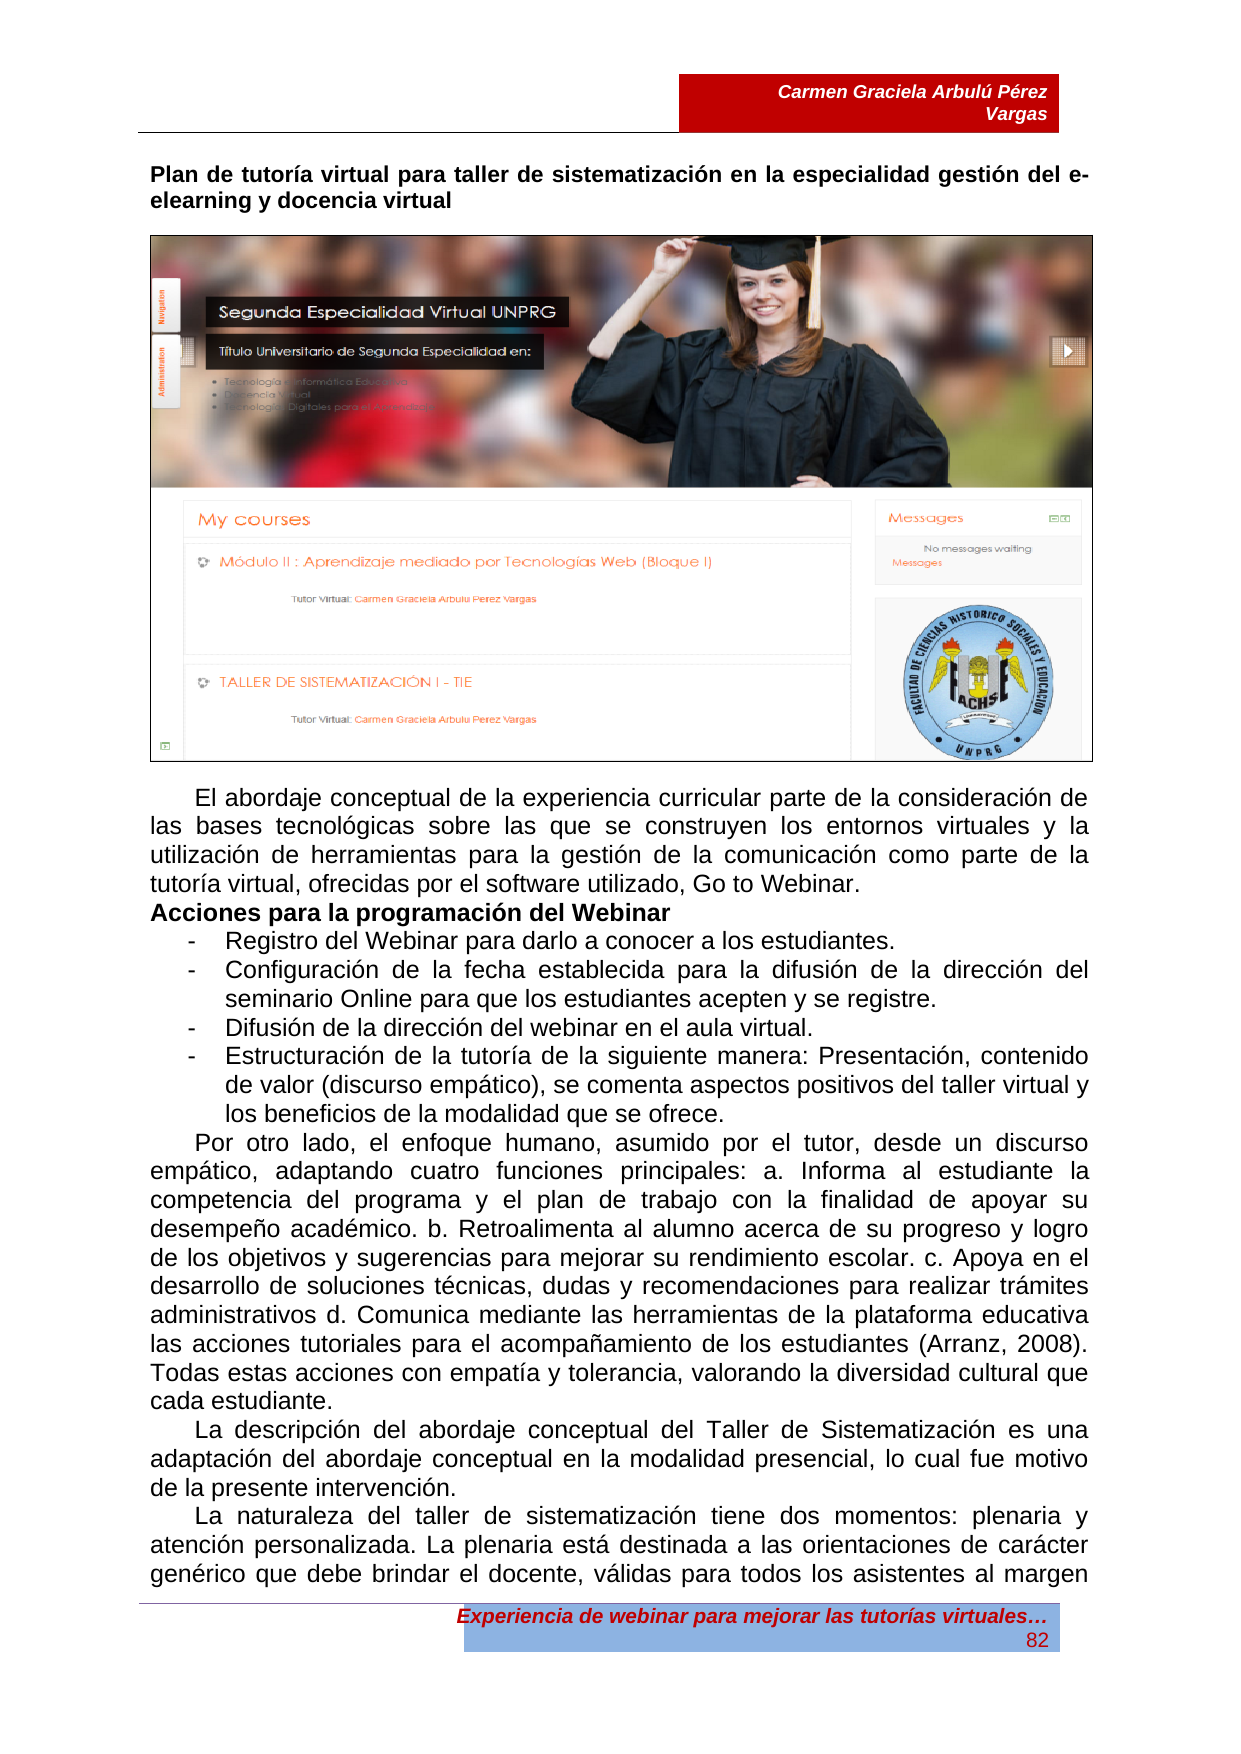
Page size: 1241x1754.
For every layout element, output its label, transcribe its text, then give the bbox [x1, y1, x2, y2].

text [150, 1501, 1090, 1587]
text Acciones para la programación del Webinar [150, 897, 1090, 926]
text El abordaje conceptual de la experiencia curricular parte de la consideración de las bases tecnológicas sobre las que se construyen los entornos virtuales y la utilización de herramientas para la gestión de la comunicación como parte de la tutoría virtual, ofrecidas por el software utilizado, Go to Webinar. [150, 782, 1090, 897]
list Estructuración de la tutoría de la siguiente manera: Presentación, contenido de valor (discurso empático), se comenta aspectos positivos del taller virtual y los beneficios de la modalidad que se ofrece. [187, 1041, 1090, 1127]
text La descripción del abordaje conceptual del Taller de Sistematización es una adaptación del abordaje conceptual en la modalidad presencial, lo cual fue motivo de la presente intervención. [150, 1415, 1090, 1501]
list Configuración de la fecha establecida para la difusión de la dirección del seminario Online para que los estudiantes acepten y se registre. [187, 955, 1090, 1012]
picture [151, 236, 1092, 761]
text Por otro lado, el enfoque humano, asumido por el tutor, desde un discurso empático, adaptando cuatro funciones principales: a. Informa al estudiante la competencia del programa y el plan de trabajo con la finalidad de apoyar su desempeño académico. b. Retroalimenta al alumno acerca de su progreso y logro de los objetivos y sugerencias para mejorar su rendimiento escolar. c. Apoya en el desarrollo de soluciones técnicas, dudas y recomendaciones para realizar trámites administrativos d. Comunica mediante las herramientas de la plataforma educativa las acciones tutoriales para el acompañamiento de los estudiantes (Arranz, 2008). Todas estas acciones con empatía y tolerancia, valorando la diversidad cultural que cada estudiante. [150, 1127, 1090, 1415]
list Difusión de la dirección del webinar en el aula virtual. [187, 1012, 1090, 1041]
text Plan de tutoría virtual para taller de sistematización en la especialidad gestión del e-elearning y docencia virtual [150, 161, 1090, 214]
list Registro del Webinar para darlo a conocer a los estudiantes. [187, 926, 1090, 955]
